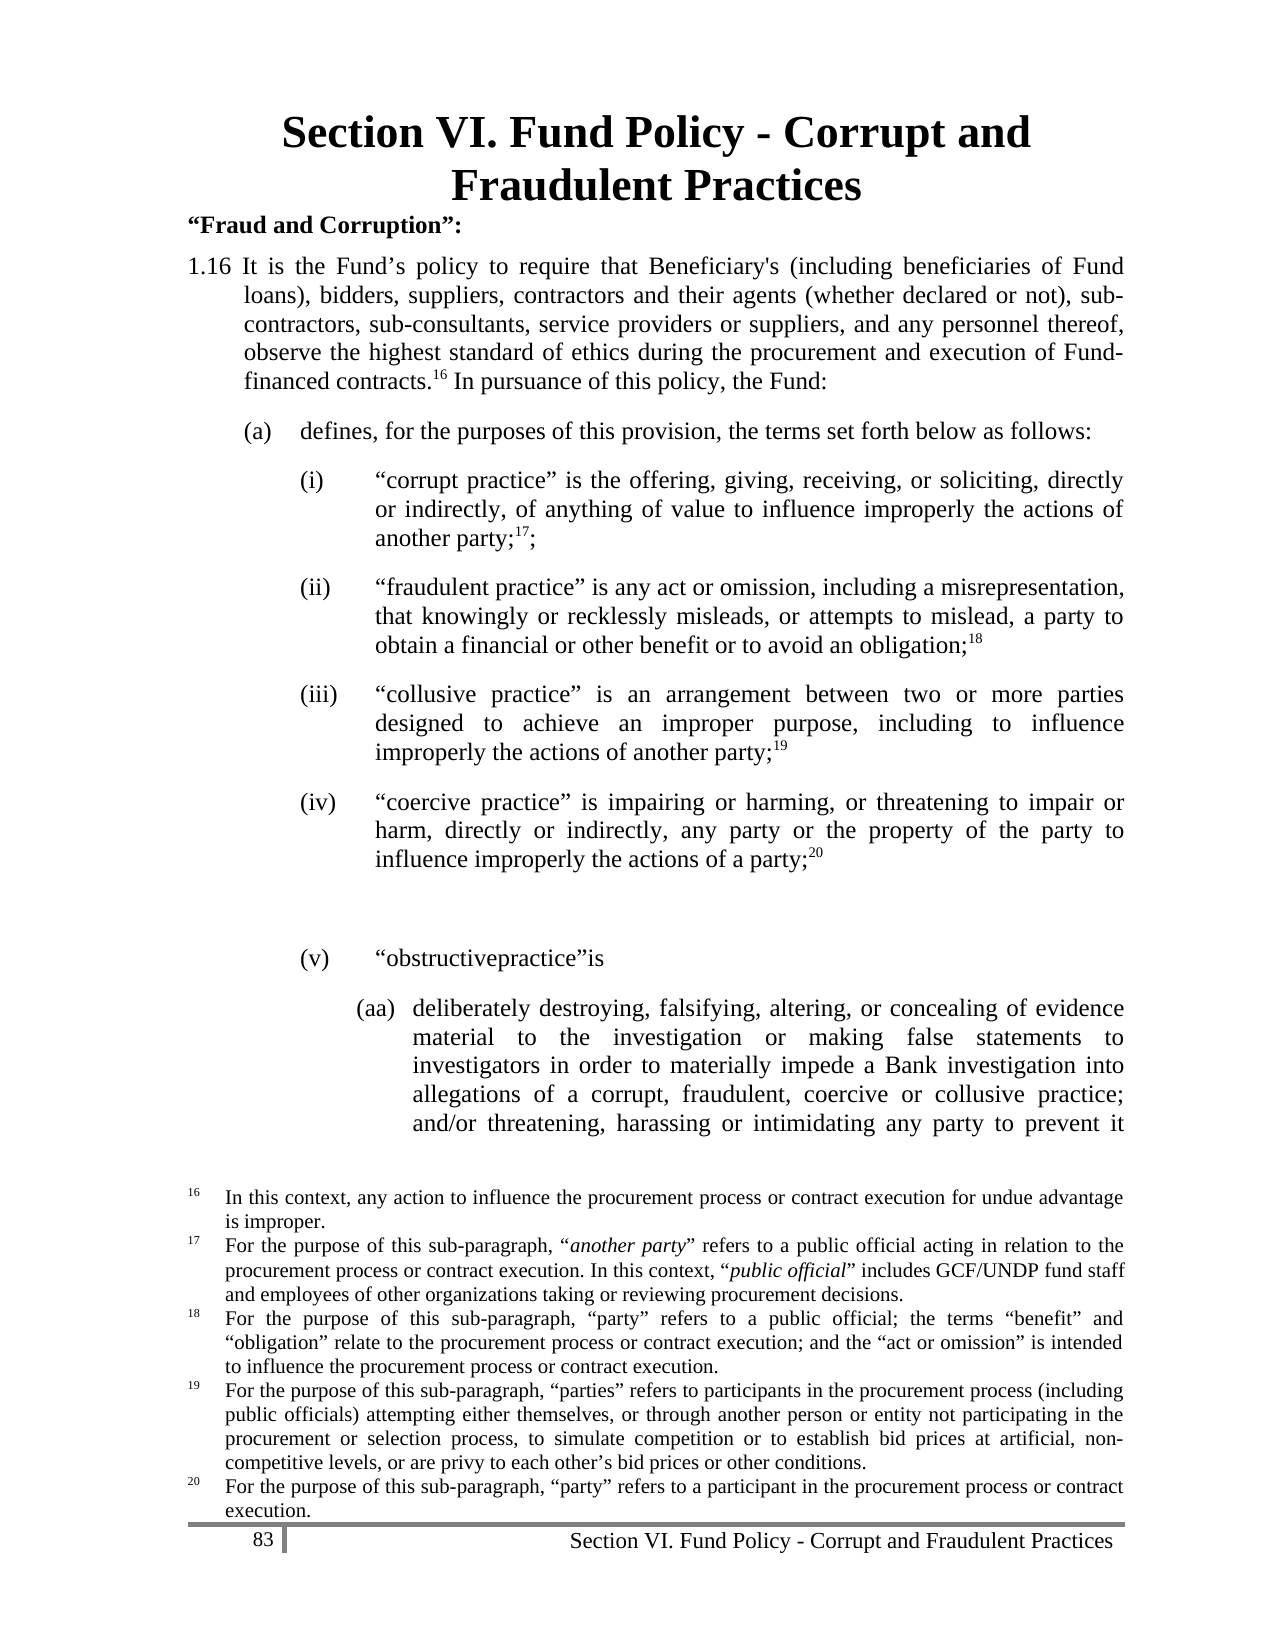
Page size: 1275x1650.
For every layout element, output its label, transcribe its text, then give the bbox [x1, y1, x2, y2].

text (iv) “coercive practice” is impairing or harming, or threatening to impair or harm, directly or indirectly, any party or the property of the party to influence improperly the actions of a party; [300, 787, 1125, 873]
text (ii) “fraudulent practice” is any act or omission, including a misrepresentation, that knowingly or recklessly misleads, or attempts to mislead, a party to obtain a financial or other benefit or to avoid an obligation; [300, 572, 1125, 659]
text (a) defines, for the purposes of this provision, the terms set forth below as follows: [244, 416, 1125, 444]
text (v) “obstructivepractice”is [300, 943, 1125, 972]
text (aa) deliberately destroying, falsifying, altering, or concealing of evidence material to the investigation or making false statements to investigators in order to materially impede a Bank investigation into allegations of a corrupt, fraudulent, coercive or collusive practice; and/or threatening, harassing or intimidating any party to prevent it from disclosing its knowledge of matters relevant to the investigation or from pursuing the investigation, or [356, 993, 1125, 1137]
text (iii) “collusive practice” is an arrangement between two or more parties designed to achieve an improper purpose, including to influence improperly the actions of another party; [300, 679, 1125, 766]
text 1.16 It is the Fund’s policy to require that Beneficiary's (including beneficiaries of Fund loans), bidders, suppliers, contractors and their agents (whether declared or not), sub-contractors, sub-consultants, service providers or suppliers, and any personnel thereof, observe the highest standard of ethics during the procurement and execution of Fund-financed contracts. In pursuance of this policy, the Fund: [187, 251, 1125, 395]
text “Fraud and Corruption”: [187, 210, 1125, 239]
subtitle Section VI. Fund Policy - Corrupt and Fraudulent Practices [187, 104, 1125, 210]
text (i) “corrupt practice” is the offering, giving, receiving, or soliciting, directly or indirectly, of anything of value to influence improperly the actions of another party;; [300, 465, 1125, 552]
